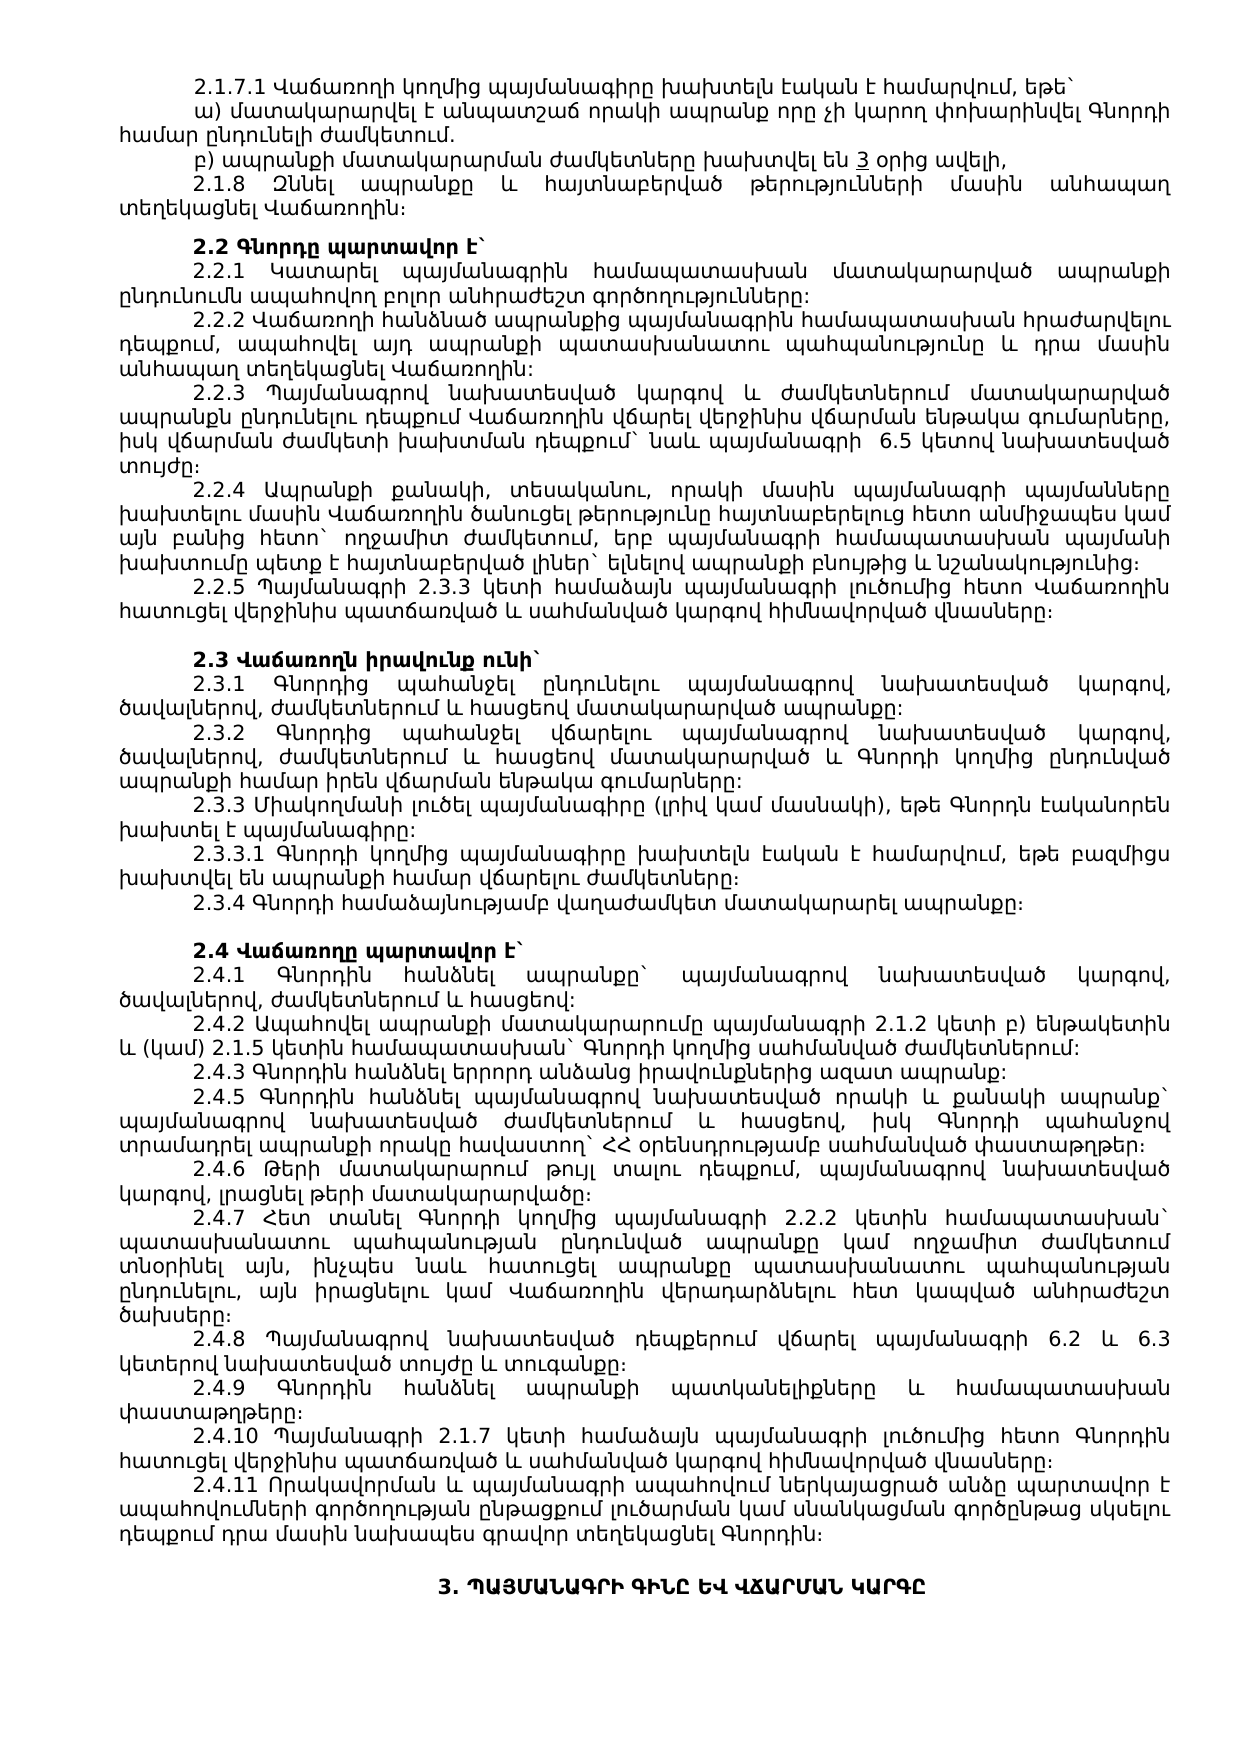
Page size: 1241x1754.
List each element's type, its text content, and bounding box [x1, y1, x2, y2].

text 2.3.1 Գնորդից պահանջել ընդունելու պայմանագրով նախատեսված կարգով, ծավալներով, ժամկետներում և հասցեով մատակարարված ապրանքը: [118, 672, 1171, 721]
text 2.2 Գնորդը պարտավոր է` [118, 235, 1171, 259]
text 2.2.3 Պայմանագրով նախատեսված կարգով և ժամկետներում մատակարարված ապրանքն ընդունելու դեպքում Վաճառողին վճարել վերջինիս վճարման ենթակա գումարները, իսկ վճարման ժամկետի խախտման դեպքում` նաև պայմանագրի 6.5 կետով նախատեսված տույժը։ [118, 381, 1171, 478]
text 2.2.2 Վաճառողի հանձնած ապրանքից պայմանագրին համապատասխան հրաժարվելու դեպքում, ապահովել այդ ապրանքի պատասխանատու պահպանությունը և դրա մասին անհապաղ տեղեկացնել Վաճառողին: [118, 308, 1171, 381]
text 2.3.4 Գնորդի համաձայնությամբ վաղաժամկետ մատակարարել ապրանքը։ [118, 891, 1171, 915]
text 2.4.11 Որակավորման և պայմանագրի ապահովում ներկայացրած անձը պարտավոր է ապահովումների գործողության ընթացքում լուծարման կամ սնանկացման գործընթաց սկսելու դեպքում դրա մասին նախապես գրավոր տեղեկացնել Գնորդին։ [118, 1473, 1171, 1546]
text 3. ՊԱՅՄԱՆԱԳՐԻ ԳԻՆԸ ԵՎ ՎՃԱՐՄԱՆ ԿԱՐԳԸ [118, 1575, 1171, 1599]
text 2.3.3 Միակողմանի լուծել պայմանագիրը (լրիվ կամ մասնակի), եթե Գնորդն էականորեն խախտել է պայմանագիրը: [118, 793, 1171, 842]
text 2.4.3 Գնորդին հանձնել երրորդ անձանց իրավունքներից ազատ ապրանք: [118, 1060, 1171, 1085]
text 2.4.8 Պայմանագրով նախատեսված դեպքերում վճարել պայմանագրի 6.2 և 6.3 կետերով նախատեսված տույժը և տուգանքը։ [118, 1327, 1171, 1376]
text 2.2.5 Պայմանագրի 2.3.3 կետի համաձայն պայմանագրի լուծումից հետո Վաճառողին հատուցել վերջինիս պատճառված և սահմանված կարգով հիմնավորված վնասները։ [118, 575, 1171, 623]
text 2.2.1 Կատարել պայմանագրին համապատասխան մատակարարված ապրանքի ընդունումն ապահովող բոլոր անհրաժեշտ գործողությունները: [118, 259, 1171, 308]
text 2.3.3.1 Գնորդի կողմից պայմանագիրը խախտելն էական է համարվում, եթե բազմիցս խախտվել են ապրանքի համար վճարելու ժամկետները։ [118, 842, 1171, 891]
text 2.4.7 Հետ տանել Գնորդի կողմից պայմանագրի 2.2.2 կետին համապատասխան` պատասխանատու պահպանության ընդունված ապրանքը կամ ողջամիտ ժամկետում տնօրինել այն, ինչպես նաև հատուցել ապրանքը պատասխանատու պահպանության ընդունելու, այն իրացնելու կամ Վաճառողին վերադարձնելու հետ կապված անհրաժեշտ ծախսերը։ [118, 1206, 1171, 1327]
text 2.4.2 Ապահովել ապրանքի մատակարարումը պայմանագրի 2.1.2 կետի բ) ենթակետին և (կամ) 2.1.5 կետին համապատասխան` Գնորդի կողմից սահմանված ժամկետներում: [118, 1012, 1171, 1060]
text 2.3.2 Գնորդից պահանջել վճարելու պայմանագրով նախատեսված կարգով, ծավալներով, ժամկետներում և հասցեով մատակարարված և Գնորդի կողմից ընդունված ապրանքի համար իրեն վճարման ենթակա գումարները: [118, 721, 1171, 793]
text 2.1.8 Զննել ապրանքը և հայտնաբերված թերությունների մասին անհապաղ տեղեկացնել Վաճառողին։ [118, 172, 1171, 221]
text բ) ապրանքի մատակարարման ժամկետները խախտվել են 3 օրից ավելի, [118, 148, 1171, 172]
text 2.3 Վաճառողն իրավունք ունի` [118, 648, 1171, 672]
text 2.4.10 Պայմանագրի 2.1.7 կետի համաձայն պայմանագրի լուծումից հետո Գնորդին հատուցել վերջինիս պատճառված և սահմանված կարգով հիմնավորված վնասները։ [118, 1424, 1171, 1473]
text 2.4.1 Գնորդին հանձնել ապրանքը` պայմանագրով նախատեսված կարգով, ծավալներով, ժամկետներում և հասցեով: [118, 963, 1171, 1012]
text 2.2.4 Ապրանքի քանակի, տեսականու, որակի մասին պայմանագրի պայմանները խախտելու մասին Վաճառողին ծանուցել թերությունը հայտնաբերելուց հետո անմիջապես կամ այն բանից հետո` ողջամիտ ժամկետում, երբ պայմանագրի համապատասխան պայմանի խախտումը պետք է հայտնաբերված լիներ` ելնելով ապրանքի բնույթից և նշանակությունից։ [118, 478, 1171, 575]
text 2.4.6 Թերի մատակարարում թույլ տալու դեպքում, պայմանագրով նախատեսված կարգով, լրացնել թերի մատակարարվածը։ [118, 1157, 1171, 1206]
text 2.4 Վաճառողը պարտավոր է` [118, 939, 1171, 963]
text 2.1.7.1 Վաճառողի կողմից պայմանագիրը խախտելն էական է համարվում, եթե` [118, 75, 1171, 99]
text ա) մատակարարվել է անպատշաճ որակի ապրանք որը չի կարող փոխարինվել Գնորդի համար ընդունելի ժամկետում. [118, 99, 1171, 148]
text 2.4.9 Գնորդին հանձնել ապրանքի պատկանելիքները և համապատասխան փաստաթղթերը։ [118, 1376, 1171, 1424]
text 2.4.5 Գնորդին հանձնել պայմանագրով նախատեսված որակի և քանակի ապրանք` պայմանագրով նախատեսված ժամկետներում և հասցեով, իսկ Գնորդի պահանջով տրամադրել ապրանքի որակը հավաստող` ՀՀ օրենսդրությամբ սահմանված փաստաթղթեր։ [118, 1085, 1171, 1157]
